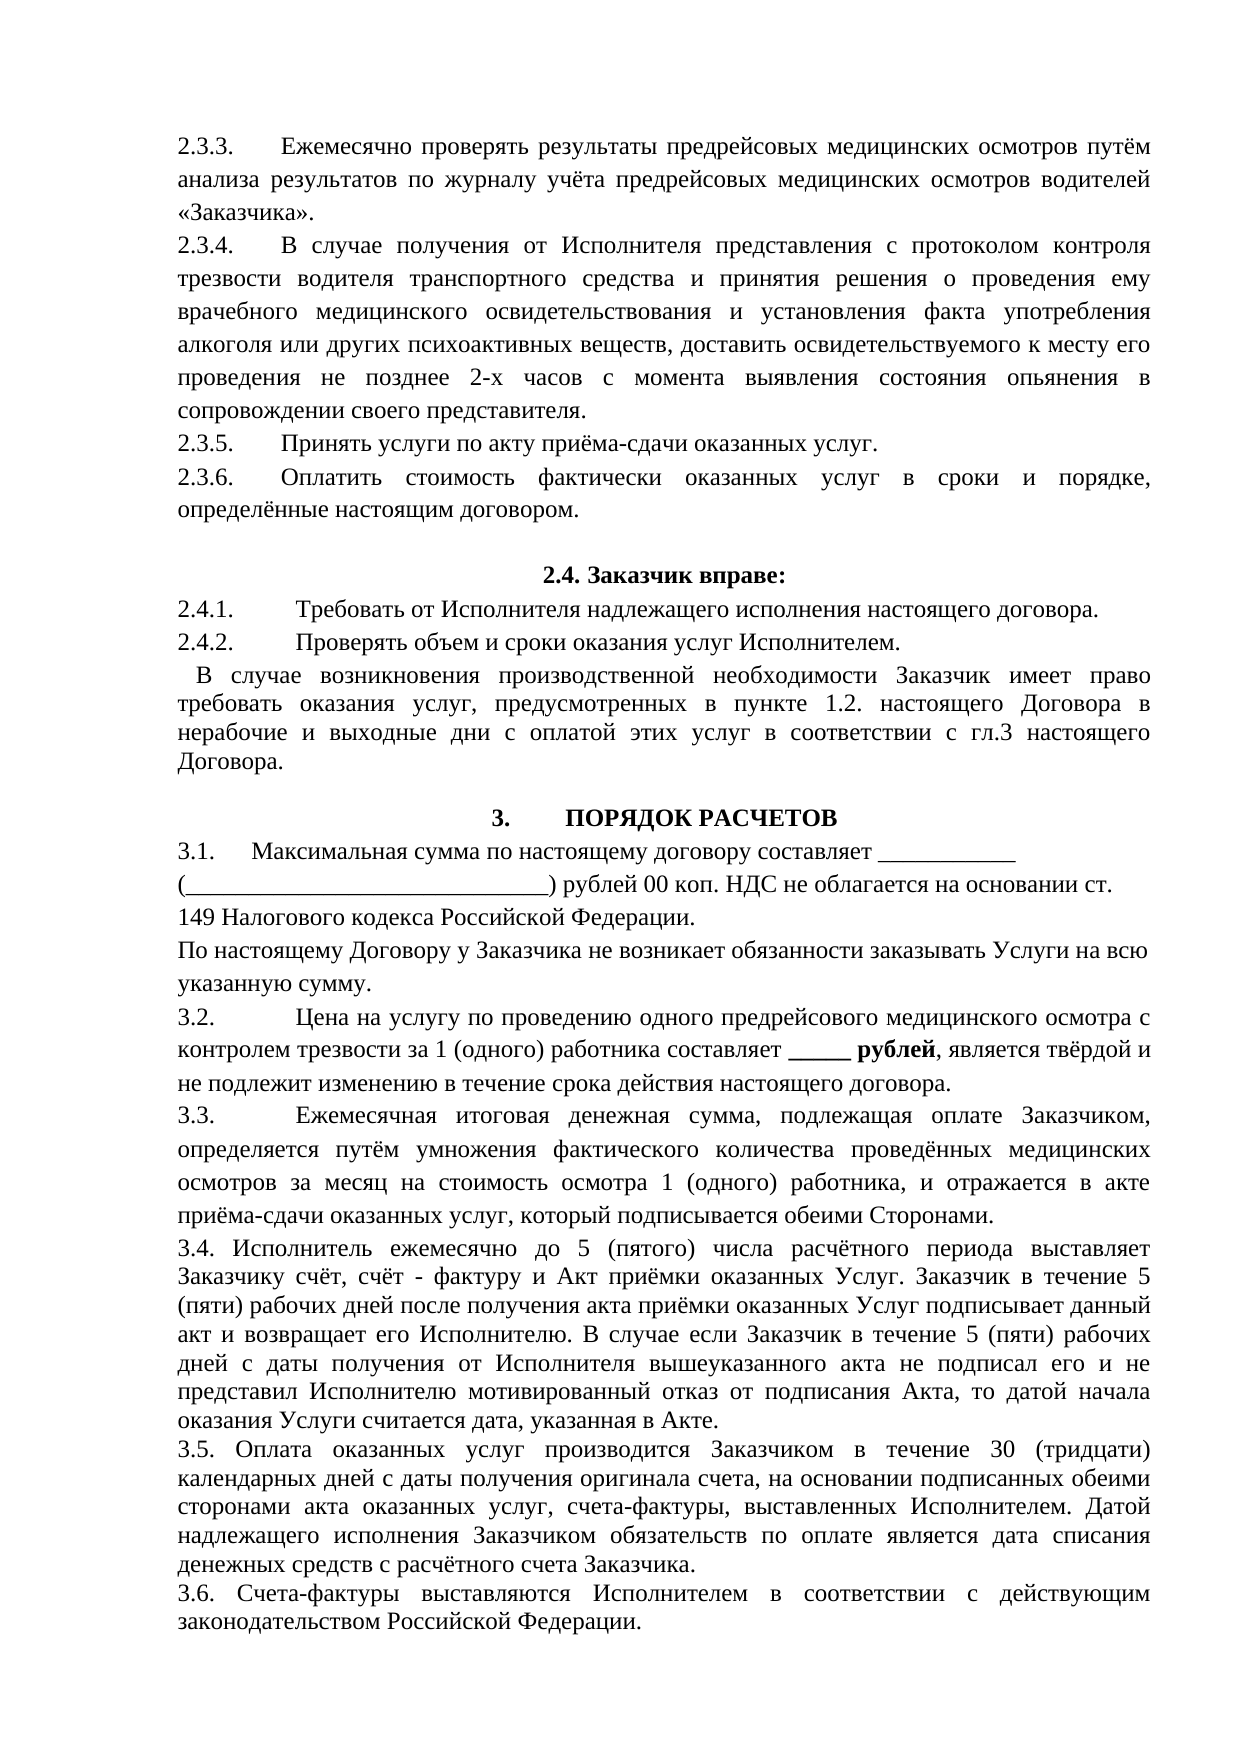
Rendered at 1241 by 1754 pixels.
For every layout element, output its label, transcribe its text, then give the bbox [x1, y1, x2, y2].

text 3.4. Исполнитель ежемесячно до 5 (пятого) числа расчётного периода выставляет Заказчику счёт, счёт - фактуру и Акт приёмки оказанных Услуг. Заказчик в течение 5 (пяти) рабочих дней после получения акта приёмки оказанных Услуг подписывает данный акт и возвращает его Исполнителю. В случае если Заказчик в течение 5 (пяти) рабочих дней с даты получения от Исполнителя вышеуказанного акта не подписал его и не представил Исполнителю мотивированный отказ от подписания Акта, то датой начала оказания Услуги считается дата, указанная в Акте. [177, 1233, 1152, 1434]
list Максимальная сумма по настоящему договору составляет ___________ (_____________________________) рублей 00 коп. НДС не облагается на основании ст. 149 Налогового кодекса Российской Федерации. [177, 836, 1152, 931]
text 3.6. Счета-фактуры выставляются Исполнителем в соответствии с действующим законодательством Российской Федерации. [177, 1578, 1152, 1635]
list Ежемесячная итоговая денежная сумма, подлежащая оплате Заказчиком, определяется путём умножения фактического количества проведённых медицинских осмотров за месяц на стоимость осмотра 1 (одного) работника, и отражается в акте приёма-сдачи оказанных услуг, который подписывается обеими Сторонами. [177, 1101, 1152, 1228]
list Принять услуги по акту приёма-сдачи оказанных услуг. [177, 428, 1152, 457]
list Ежемесячно проверять результаты предрейсовых медицинских осмотров путём анализа результатов по журналу учёта предрейсовых медицинских осмотров водителей «Заказчика». [177, 131, 1152, 226]
text По настоящему Договору у Заказчика не возникает обязанности заказывать Услуги на всю указанную сумму. [177, 936, 1152, 997]
list Требовать от Исполнителя надлежащего исполнения настоящего договора. [177, 594, 1152, 622]
list Проверять объем и сроки оказания услуг Исполнителем. [177, 627, 1152, 655]
list Оплатить стоимость фактически оказанных услуг в сроки и порядке, определённые настоящим договором. [177, 462, 1152, 523]
list Заказчик вправе: [177, 561, 1152, 589]
text В случае возникновения производственной необходимости Заказчик имеет право требовать оказания услуг, предусмотренных в пункте 1.2. настоящего Договора в нерабочие и выходные дни с оплатой этих услуг в соответствии с гл.3 настоящего Договора. [177, 660, 1152, 775]
list В случае получения от Исполнителя представления с протоколом контроля трезвости водителя транспортного средства и принятия решения о проведения ему врачебного медицинского освидетельствования и установления факта употребления алкоголя или других психоактивных веществ, доставить освидетельствуемого к месту его проведения не позднее 2-х часов с момента выявления состояния опьянения в сопровождении своего представителя. [177, 230, 1152, 424]
text 3.5. Оплата оказанных услуг производится Заказчиком в течение 30 (тридцати) календарных дней с даты получения оригинала счета, на основании подписанных обеими сторонами акта оказанных услуг, счета-фактуры, выставленных Исполнителем. Датой надлежащего исполнения Заказчиком обязательств по оплате является дата списания денежных средств с расчётного счета Заказчика. [177, 1434, 1152, 1578]
list Цена на услугу по проведению одного предрейсового медицинского осмотра с контролем трезвости за 1 (одного) работника составляет _____ рублей, является твёрдой и не подлежит изменению в течение срока действия настоящего договора. [177, 1002, 1152, 1096]
list ПОРЯДОК РАСЧЕТОВ [177, 803, 1152, 832]
